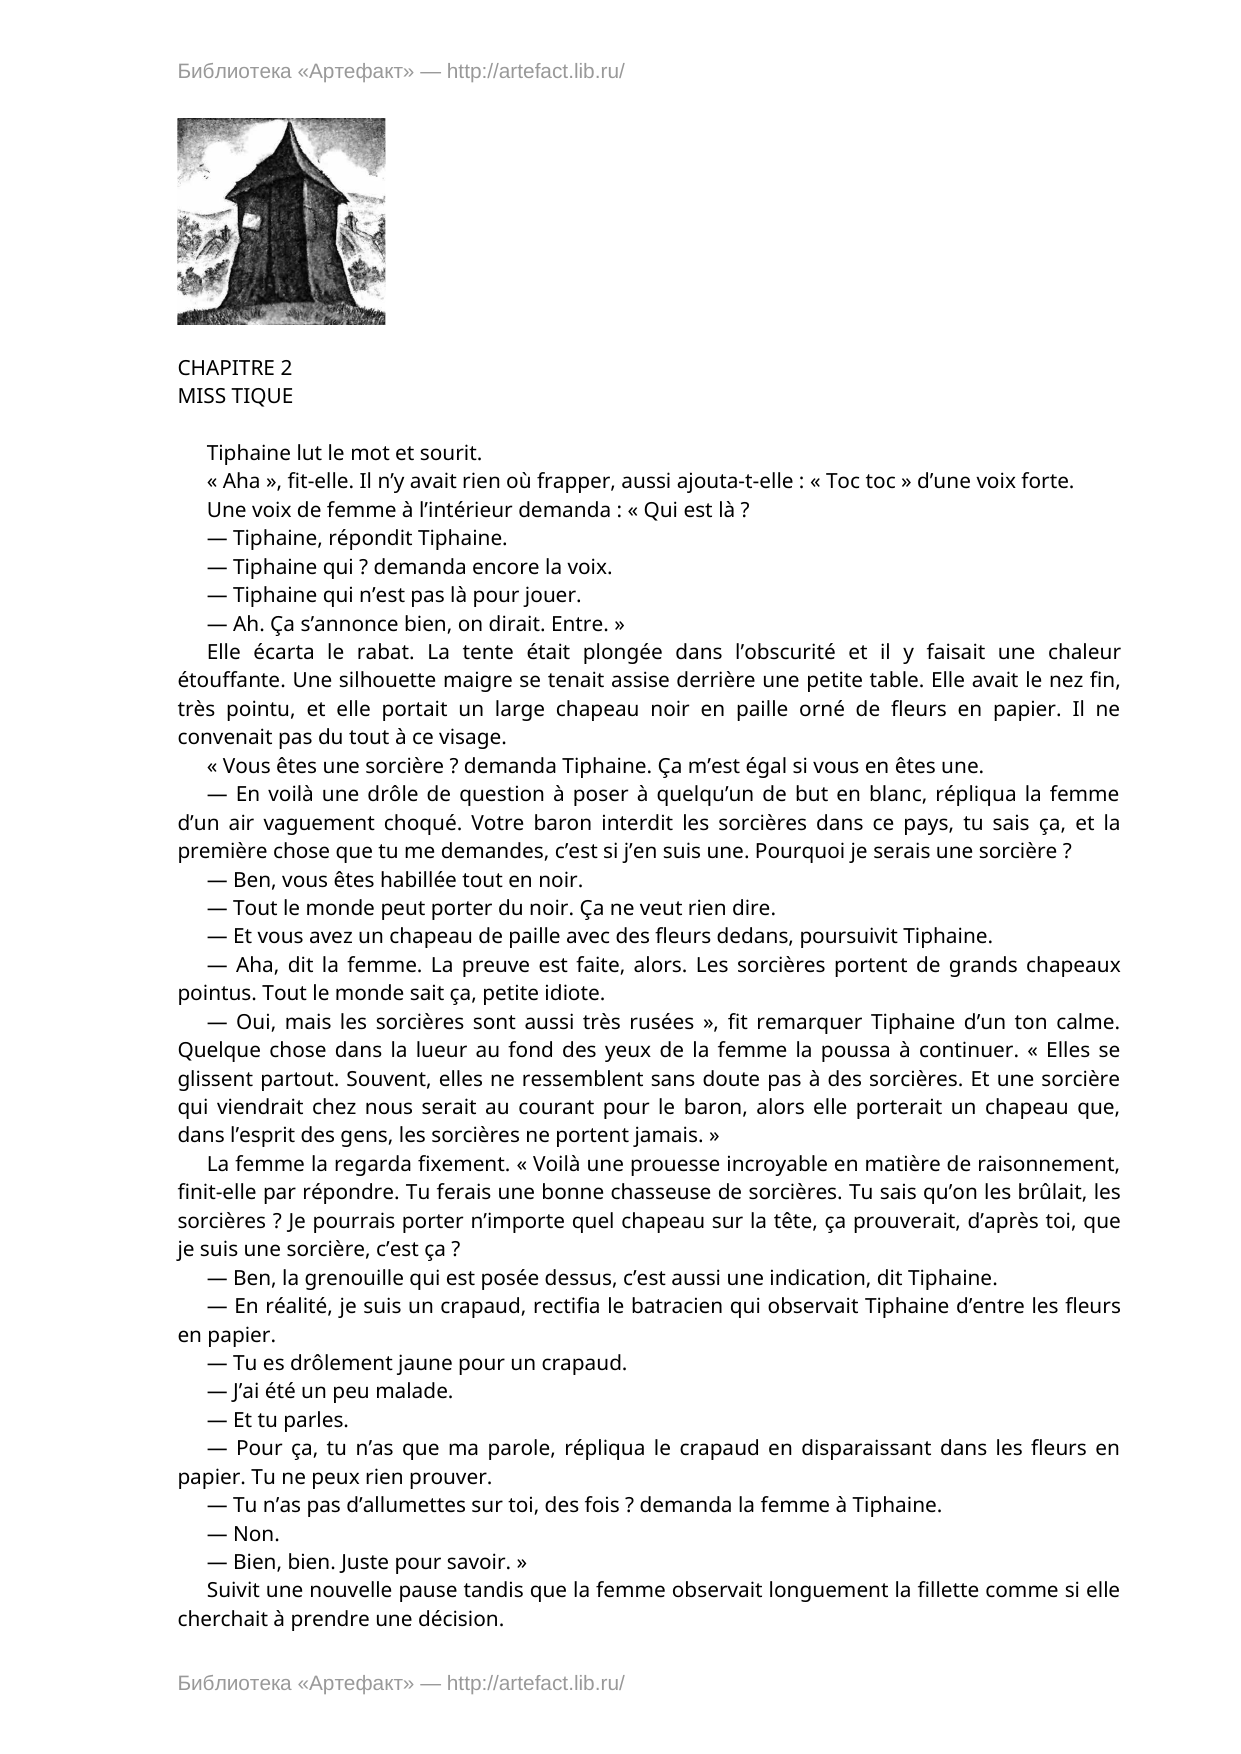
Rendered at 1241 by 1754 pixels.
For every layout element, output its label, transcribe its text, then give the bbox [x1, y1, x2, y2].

text La femme la regarda fixement. « Voilà une prouesse incroyable en matière de raisonnement, finit-elle par répondre. Tu ferais une bonne chasseuse de sorcières. Tu sais qu’on les brûlait, les sorcières ? Je pourrais porter n’importe quel chapeau sur la tête, ça prouverait, d’après toi, que je suis une sorcière, c’est ça ? [177, 1149, 1122, 1263]
picture [177, 118, 386, 325]
text MISS TIQUE [177, 381, 1122, 410]
text « Aha », fit-elle. Il n’y avait rien où frapper, aussi ajouta-t-elle : « Toc toc » d’une voix forte. [177, 467, 1122, 495]
text — Tiphaine, répondit Tiphaine. [177, 523, 1122, 552]
text — Tu es drôlement jaune pour un crapaud. [177, 1348, 1122, 1377]
text — Aha, dit la femme. La preuve est faite, alors. Les sorcières portent de grands chapeaux pointus. Tout le monde sait ça, petite idiote. [177, 950, 1122, 1007]
text — Tiphaine qui ? demanda encore la voix. [177, 552, 1122, 580]
text — Ben, la grenouille qui est posée dessus, c’est aussi une indication, dit Tiphaine. [177, 1263, 1122, 1291]
text — Non. [177, 1519, 1122, 1547]
text — Bien, bien. Juste pour savoir. » [177, 1547, 1122, 1576]
text — Et tu parles. [177, 1405, 1122, 1433]
text — En réalité, je suis un crapaud, rectifia le batracien qui observait Tiphaine d’entre les fleurs en papier. [177, 1291, 1122, 1348]
text — Et vous avez un chapeau de paille avec des fleurs dedans, poursuivit Tiphaine. [177, 922, 1122, 950]
text — J’ai été un peu malade. [177, 1377, 1122, 1405]
text Une voix de femme à l’intérieur demanda : « Qui est là ? [177, 495, 1122, 523]
text — Pour ça, tu n’as que ma parole, répliqua le crapaud en disparaissant dans les fleurs en papier. Tu ne peux rien prouver. [177, 1433, 1122, 1490]
text — Tout le monde peut porter du noir. Ça ne veut rien dire. [177, 893, 1122, 922]
text — Tiphaine qui n’est pas là pour jouer. [177, 580, 1122, 609]
text Tiphaine lut le mot et sourit. [177, 438, 1122, 467]
text Elle écarta le rabat. La tente était plongée dans l’obscurité et il y faisait une chaleur étouffante. Une silhouette maigre se tenait assise derrière une petite table. Elle avait le nez fin, très pointu, et elle portait un large chapeau noir en paille orné de fleurs en papier. Il ne convenait pas du tout à ce visage. [177, 637, 1122, 751]
text — Ah. Ça s’annonce bien, on dirait. Entre. » [177, 609, 1122, 637]
text CHAPITRE 2 [177, 353, 1122, 381]
text Suivit une nouvelle pause tandis que la femme observait longuement la fillette comme si elle cherchait à prendre une décision. [177, 1576, 1122, 1632]
text — Tu n’as pas d’allumettes sur toi, des fois ? demanda la femme à Tiphaine. [177, 1490, 1122, 1519]
text — Oui, mais les sorcières sont aussi très rusées », fit remarquer Tiphaine d’un ton calme. Quelque chose dans la lueur au fond des yeux de la femme la poussa à continuer. « Elles se glissent partout. Souvent, elles ne ressemblent sans doute pas à des sorcières. Et une sorcière qui viendrait chez nous serait au courant pour le baron, alors elle porterait un chapeau que, dans l’esprit des gens, les sorcières ne portent jamais. » [177, 1007, 1122, 1149]
text — En voilà une drôle de question à poser à quelqu’un de but en blanc, répliqua la femme d’un air vaguement choqué. Votre baron interdit les sorcières dans ce pays, tu sais ça, et la première chose que tu me demandes, c’est si j’en suis une. Pourquoi je serais une sorcière ? [177, 779, 1122, 865]
text « Vous êtes une sorcière ? demanda Tiphaine. Ça m’est égal si vous en êtes une. [177, 751, 1122, 779]
text — Ben, vous êtes habillée tout en noir. [177, 865, 1122, 893]
